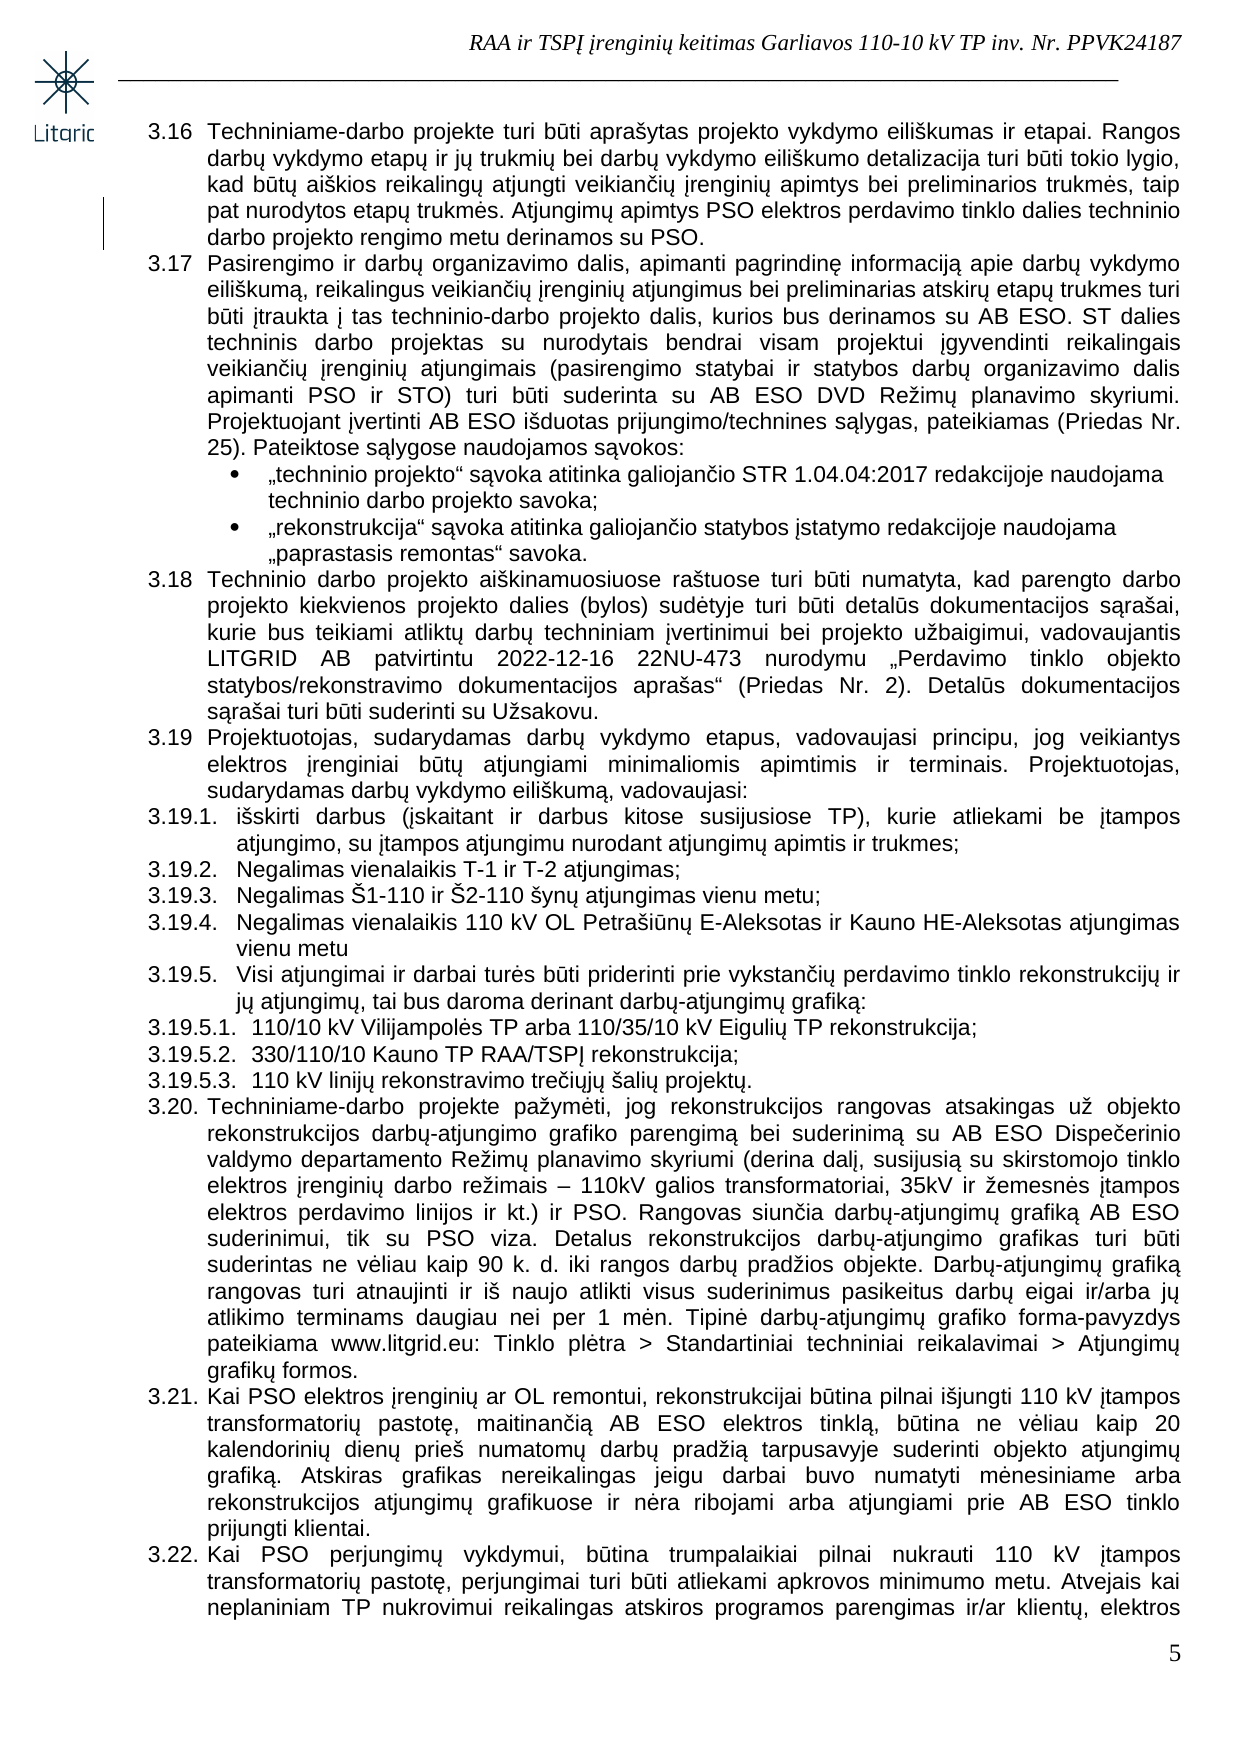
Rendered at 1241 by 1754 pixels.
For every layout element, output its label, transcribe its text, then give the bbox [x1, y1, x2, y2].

list 110/10 kV Vilijampolės TP arba 110/35/10 kV Eigulių TP rekonstrukcija; [148, 1014, 1181, 1041]
list Techninio darbo projekto aiškinamuosiuose raštuose turi būti numatyta, kad parengto darbo projekto kiekvienos projekto dalies (bylos) sudėtyje turi būti detalūs dokumentacijos sąrašai, kurie bus teikiami atliktų darbų techniniam įvertinimui bei projekto užbaigimui, vadovaujantis LITGRID AB patvirtintu 2022-12-16 22NU-473 nurodymu „Perdavimo tinklo objekto statybos/rekonstravimo dokumentacijos aprašas“ (Priedas Nr. 2). Detalūs dokumentacijos sąrašai turi būti suderinti su Užsakovu. [148, 566, 1181, 724]
list „rekonstrukcija“ sąvoka atitinka galiojančio statybos įstatymo redakcijoje naudojama „paprastasis remontas“ savoka. [231, 513, 1181, 566]
list 110 kV linijų rekonstravimo trečiųjų šalių projektų. [148, 1067, 1181, 1093]
list Negalimas vienalaikis 110 kV OL Petrašiūnų E-Aleksotas ir Kauno HE-Aleksotas atjungimas vienu metu [148, 909, 1181, 961]
list „techninio projekto“ sąvoka atitinka galiojančio STR 1.04.04:2017 redakcijoje naudojama techninio darbo projekto savoka; [231, 461, 1181, 513]
list Pasirengimo ir darbų organizavimo dalis, apimanti pagrindinę informaciją apie darbų vykdymo eiliškumą, reikalingus veikiančių įrenginių atjungimus bei preliminarias atskirų etapų trukmes turi būti įtraukta į tas techninio-darbo projekto dalis, kurios bus derinamos su AB ESO. ST dalies techninis darbo projektas su nurodytais bendrai visam projektui įgyvendinti reikalingais veikiančių įrenginių atjungimais (pasirengimo statybai ir statybos darbų organizavimo dalis apimanti PSO ir STO) turi būti suderinta su AB ESO DVD Režimų planavimo skyriumi. Projektuojant įvertinti AB ESO išduotas prijungimo/technines sąlygas, pateikiamas (Priedas Nr. 25). Pateiktose sąlygose naudojamos sąvokos: [148, 250, 1181, 461]
list Techniniame-darbo projekte turi būti aprašytas projekto vykdymo eiliškumas ir etapai. Rangos darbų vykdymo etapų ir jų trukmių bei darbų vykdymo eiliškumo detalizacija turi būti tokio lygio, kad būtų aiškios reikalingų atjungti veikiančių įrenginių apimtys bei preliminarios trukmės, taip pat nurodytos etapų trukmės. Atjungimų apimtys PSO elektros perdavimo tinklo dalies techniniodarbo projekto rengimo metu derinamos su PSO. [148, 118, 1181, 250]
picture [34, 51, 94, 142]
list Visi atjungimai ir darbai turės būti priderinti prie vykstančių perdavimo tinklo rekonstrukcijų ir jų atjungimų, tai bus daroma derinant darbų-atjungimų grafiką: [148, 961, 1181, 1014]
list Techniniame-darbo projekte pažymėti, jog rekonstrukcijos rangovas atsakingas už objekto rekonstrukcijos darbų-atjungimo grafiko parengimą bei suderinimą su AB ESO Dispečerinio valdymo departamento Režimų planavimo skyriumi (derina dalį, susijusią su skirstomojo tinklo elektros įrenginių darbo režimais – 110kV galios transformatoriai, 35kV ir žemesnės įtampos elektros perdavimo linijos ir kt.) ir PSO. Rangovas siunčia darbų-atjungimų grafiką AB ESO suderinimui, tik su PSO viza. Detalus rekonstrukcijos darbų-atjungimo grafikas turi būti suderintas ne vėliau kaip 90 k. d. iki rangos darbų pradžios objekte. Darbų-atjungimų grafiką rangovas turi atnaujinti ir iš naujo atlikti visus suderinimus pasikeitus darbų eigai ir/arba jų atlikimo terminams daugiau nei per 1 mėn. Tipinė darbų-atjungimų grafiko forma-pavyzdys pateikiama www.litgrid.eu: Tinklo plėtra > Standartiniai techniniai reikalavimai > Atjungimų grafikų formos. [148, 1093, 1181, 1383]
list 330/110/10 Kauno TP RAA/TSPĮ rekonstrukcija; [148, 1041, 1181, 1067]
list Kai PSO elektros įrenginių ar OL remontui, rekonstrukcijai būtina pilnai išjungti 110 kV įtampos transformatorių pastotę, maitinančią AB ESO elektros tinklą, būtina ne vėliau kaip 20 kalendorinių dienų prieš numatomų darbų pradžią tarpusavyje suderinti objekto atjungimų grafiką. Atskiras grafikas nereikalingas jeigu darbai buvo numatyti mėnesiniame arba rekonstrukcijos atjungimų grafikuose ir nėra ribojami arba atjungiami prie AB ESO tinklo prijungti klientai. [148, 1383, 1181, 1541]
list Negalimas Š1-110 ir Š2-110 šynų atjungimas vienu metu; [148, 882, 1181, 909]
list Projektuotojas, sudarydamas darbų vykdymo etapus, vadovaujasi principu, jog veikiantys elektros įrenginiai būtų atjungiami minimaliomis apimtimis ir terminais. Projektuotojas, sudarydamas darbų vykdymo eiliškumą, vadovaujasi: [148, 724, 1181, 803]
list išskirti darbus (įskaitant ir darbus kitose susijusiose TP), kurie atliekami be įtampos atjungimo, su įtampos atjungimu nurodant atjungimų apimtis ir trukmes; [148, 803, 1181, 856]
list Negalimas vienalaikis T-1 ir T-2 atjungimas; [148, 856, 1181, 882]
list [148, 1541, 1181, 1620]
